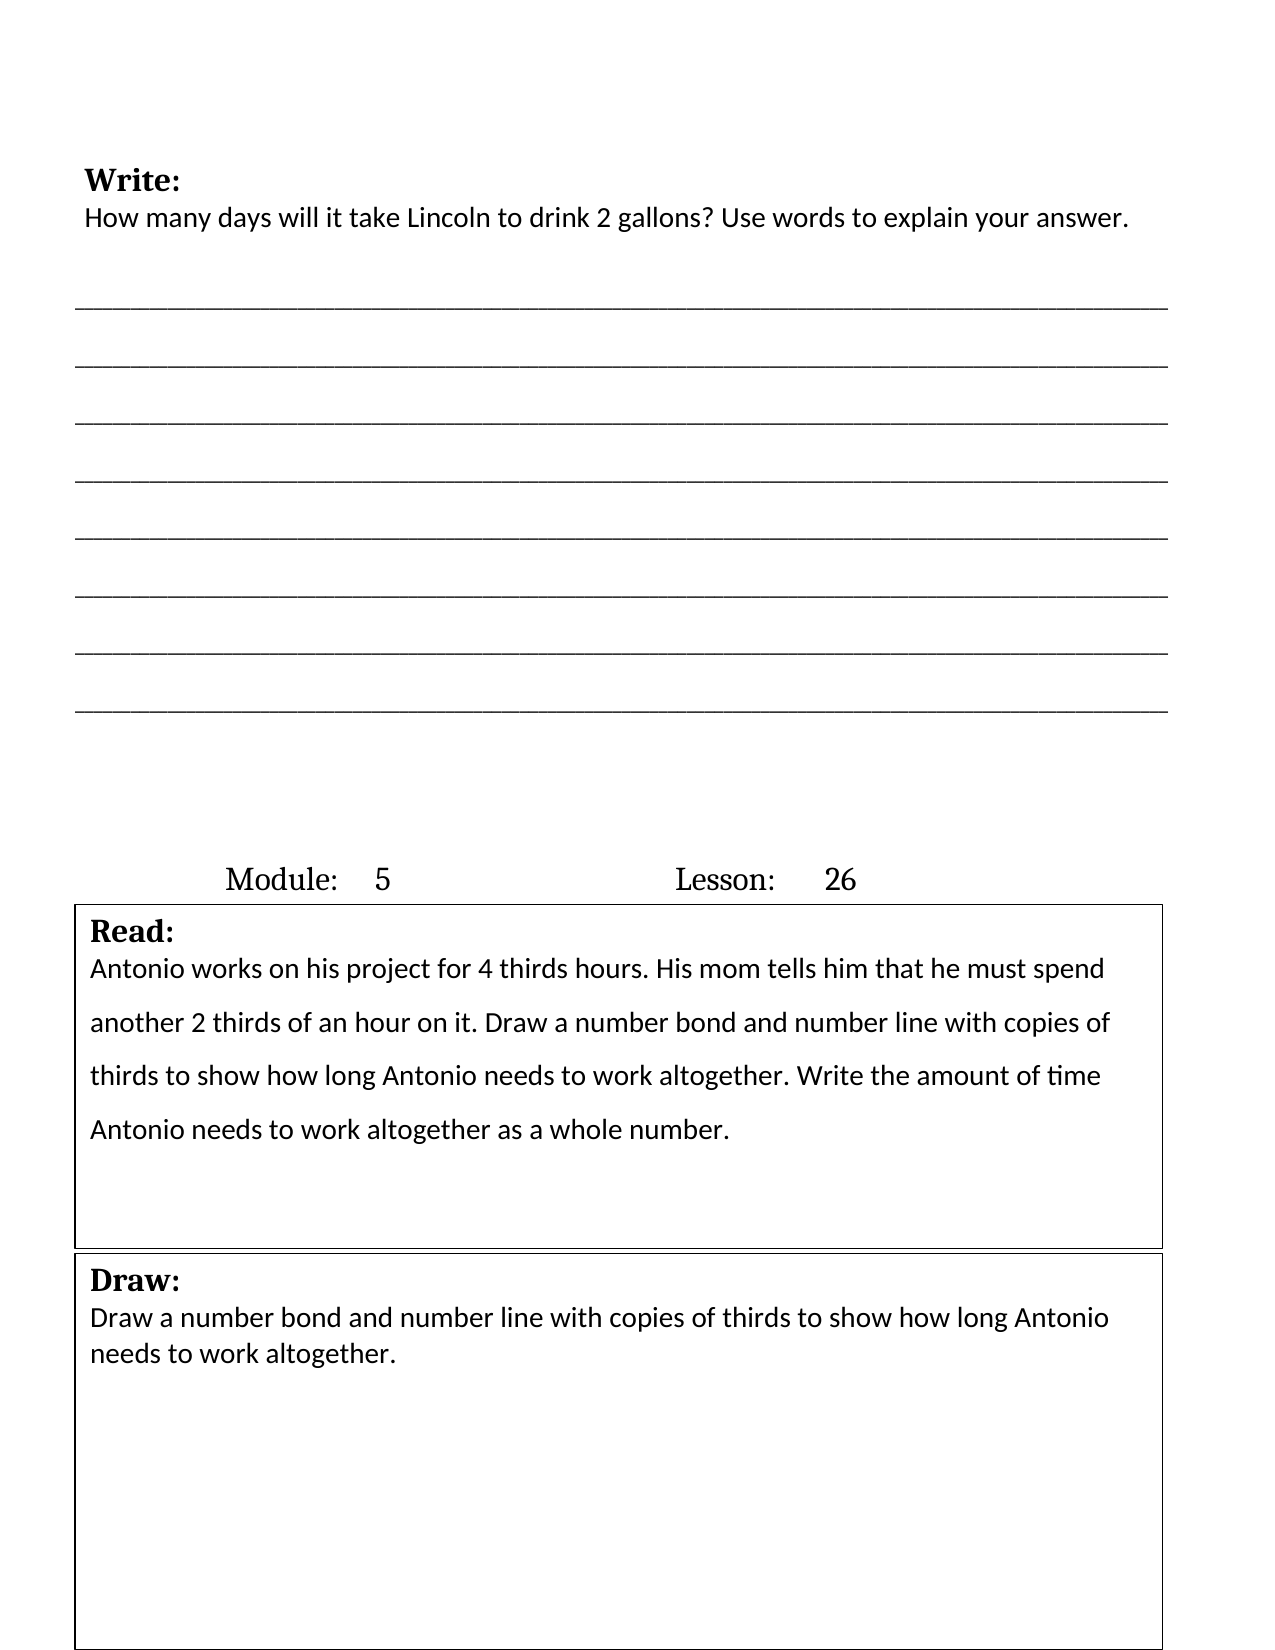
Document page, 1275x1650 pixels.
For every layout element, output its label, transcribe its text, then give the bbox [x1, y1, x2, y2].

text Module: 5 Lesson: 26 [75, 860, 1200, 898]
text Write: [84, 161, 1200, 199]
text ______________________________________________________________________________________________________________________ [75, 400, 1200, 429]
text ______________________________________________________________________________________________________________________ [75, 687, 1200, 716]
text ______________________________________________________________________________________________________________________ [75, 285, 1200, 314]
text How many days will it take Lincoln to drink 2 gallons? Use words to explain your answer. [84, 199, 1200, 278]
text ______________________________________________________________________________________________________________________ [75, 630, 1200, 659]
text ______________________________________________________________________________________________________________________ [75, 572, 1200, 601]
text ______________________________________________________________________________________________________________________ [75, 457, 1200, 486]
text ______________________________________________________________________________________________________________________ [75, 342, 1200, 371]
text ______________________________________________________________________________________________________________________ [75, 515, 1200, 544]
